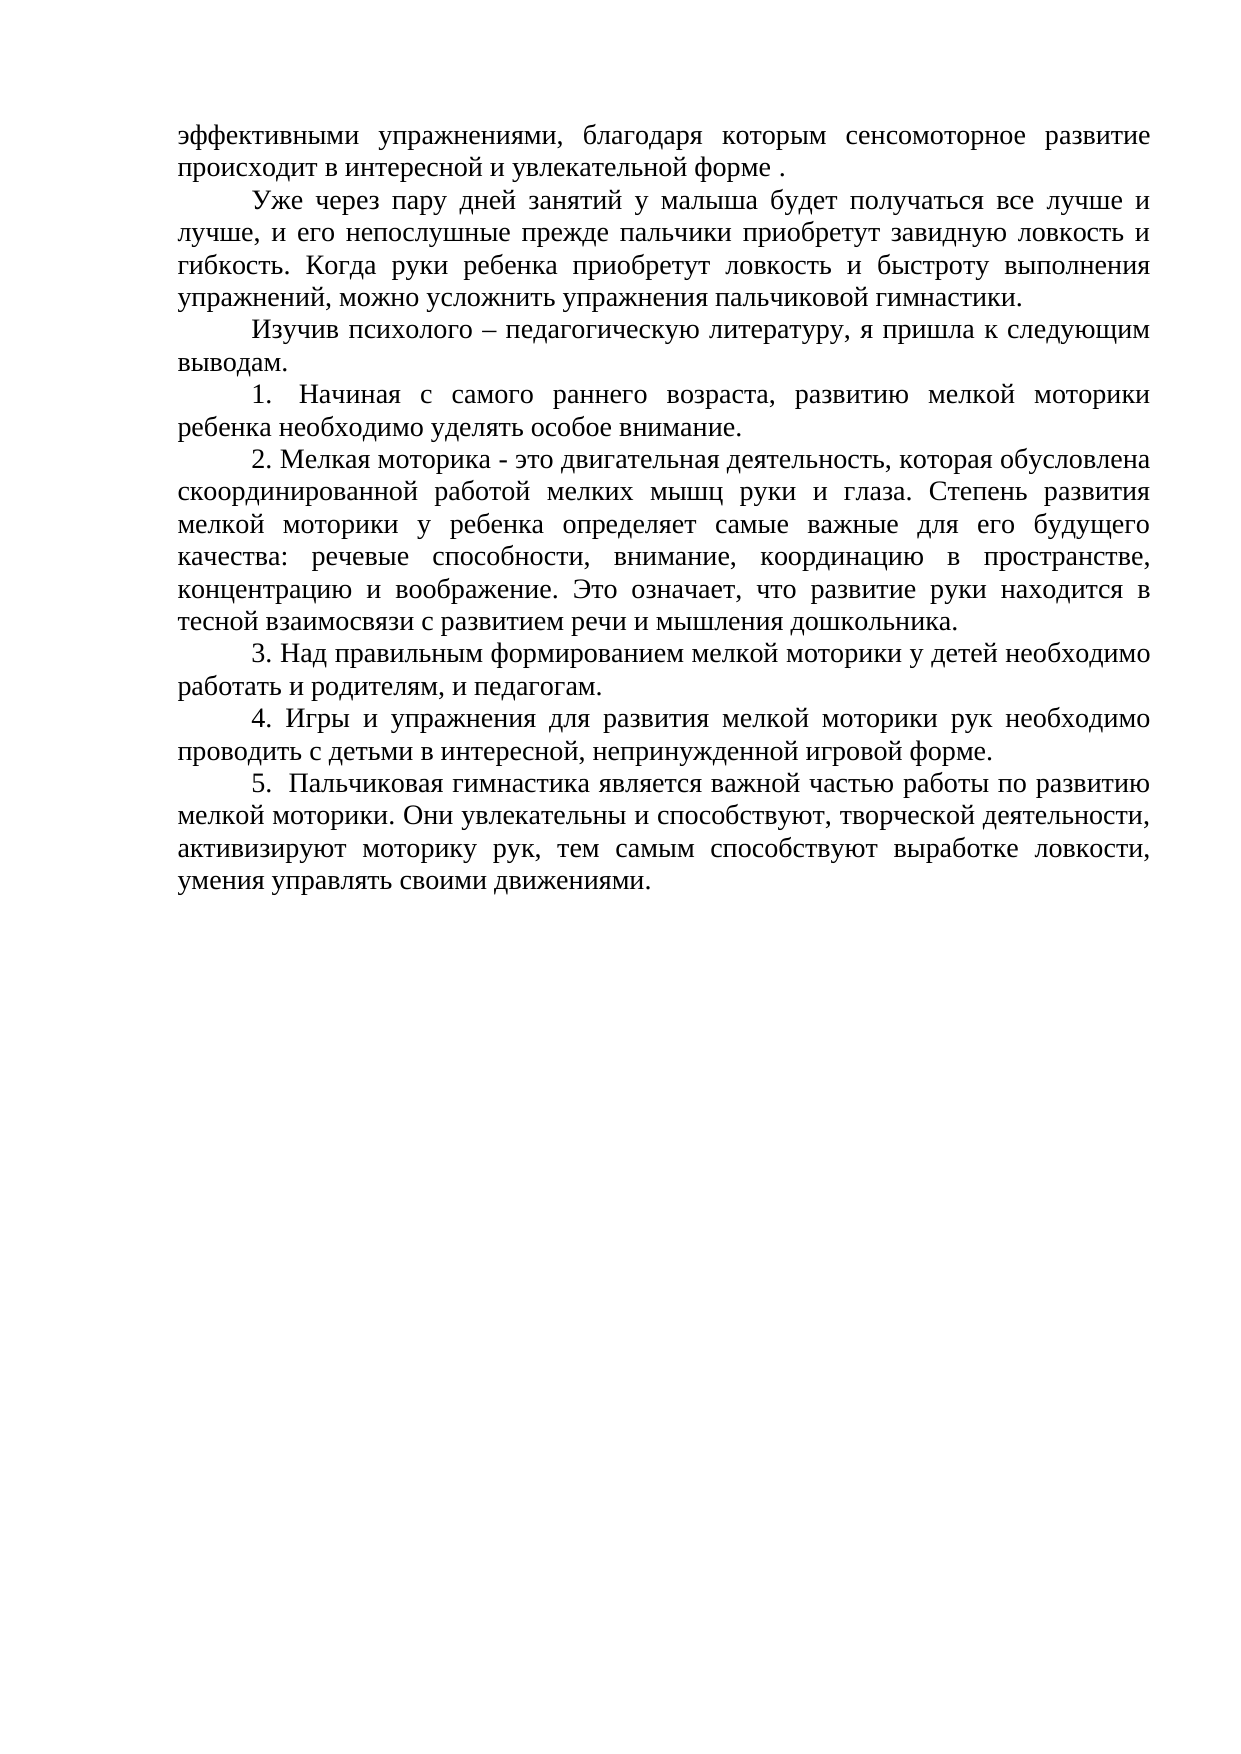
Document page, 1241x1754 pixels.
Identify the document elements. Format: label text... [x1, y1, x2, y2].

text 5. Пальчиковая гимнастика является важной частью работы по развитию мелкой моторики. Они увлекательны и способствуют, творческой деятельности, активизируют моторику рук, тем самым способствуют выработке ловкости, умения управлять своими движениями. [177, 766, 1152, 896]
text 3. Над правильным формированием мелкой моторики у детей необходимо работать и родителям, и педагогам. [177, 636, 1152, 701]
text 2. Мелкая моторика - это двигательная деятельность, которая обусловлена скоординированной работой мелких мышц руки и глаза. Степень развития мелкой моторики у ребенка определяет самые важные для его будущего качества: речевые способности, внимание, координацию в пространстве, концентрацию и воображение. Это означает, что развитие руки находится в тесной взаимосвязи с развитием речи и мышления дошкольника. [177, 442, 1152, 636]
text Уже через пару дней занятий у малыша будет получаться все лучше и лучше, и его непослушные прежде пальчики приобретут завидную ловкость и гибкость. Когда руки ребенка приобретут ловкость и быстроту выполнения упражнений, можно усложнить упражнения пальчиковой гимнастики. [177, 183, 1152, 312]
text 1. Начиная с самого раннего возраста, развитию мелкой моторики ребенка необходимо уделять особое внимание. [177, 377, 1152, 442]
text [177, 118, 1152, 183]
text 4. Игры и упражнения для развития мелкой моторики рук необходимо проводить с детьми в интересной, непринужденной игровой форме. [177, 701, 1152, 766]
text Изучив психолого – педагогическую литературу, я пришла к следующим выводам. [177, 312, 1152, 377]
